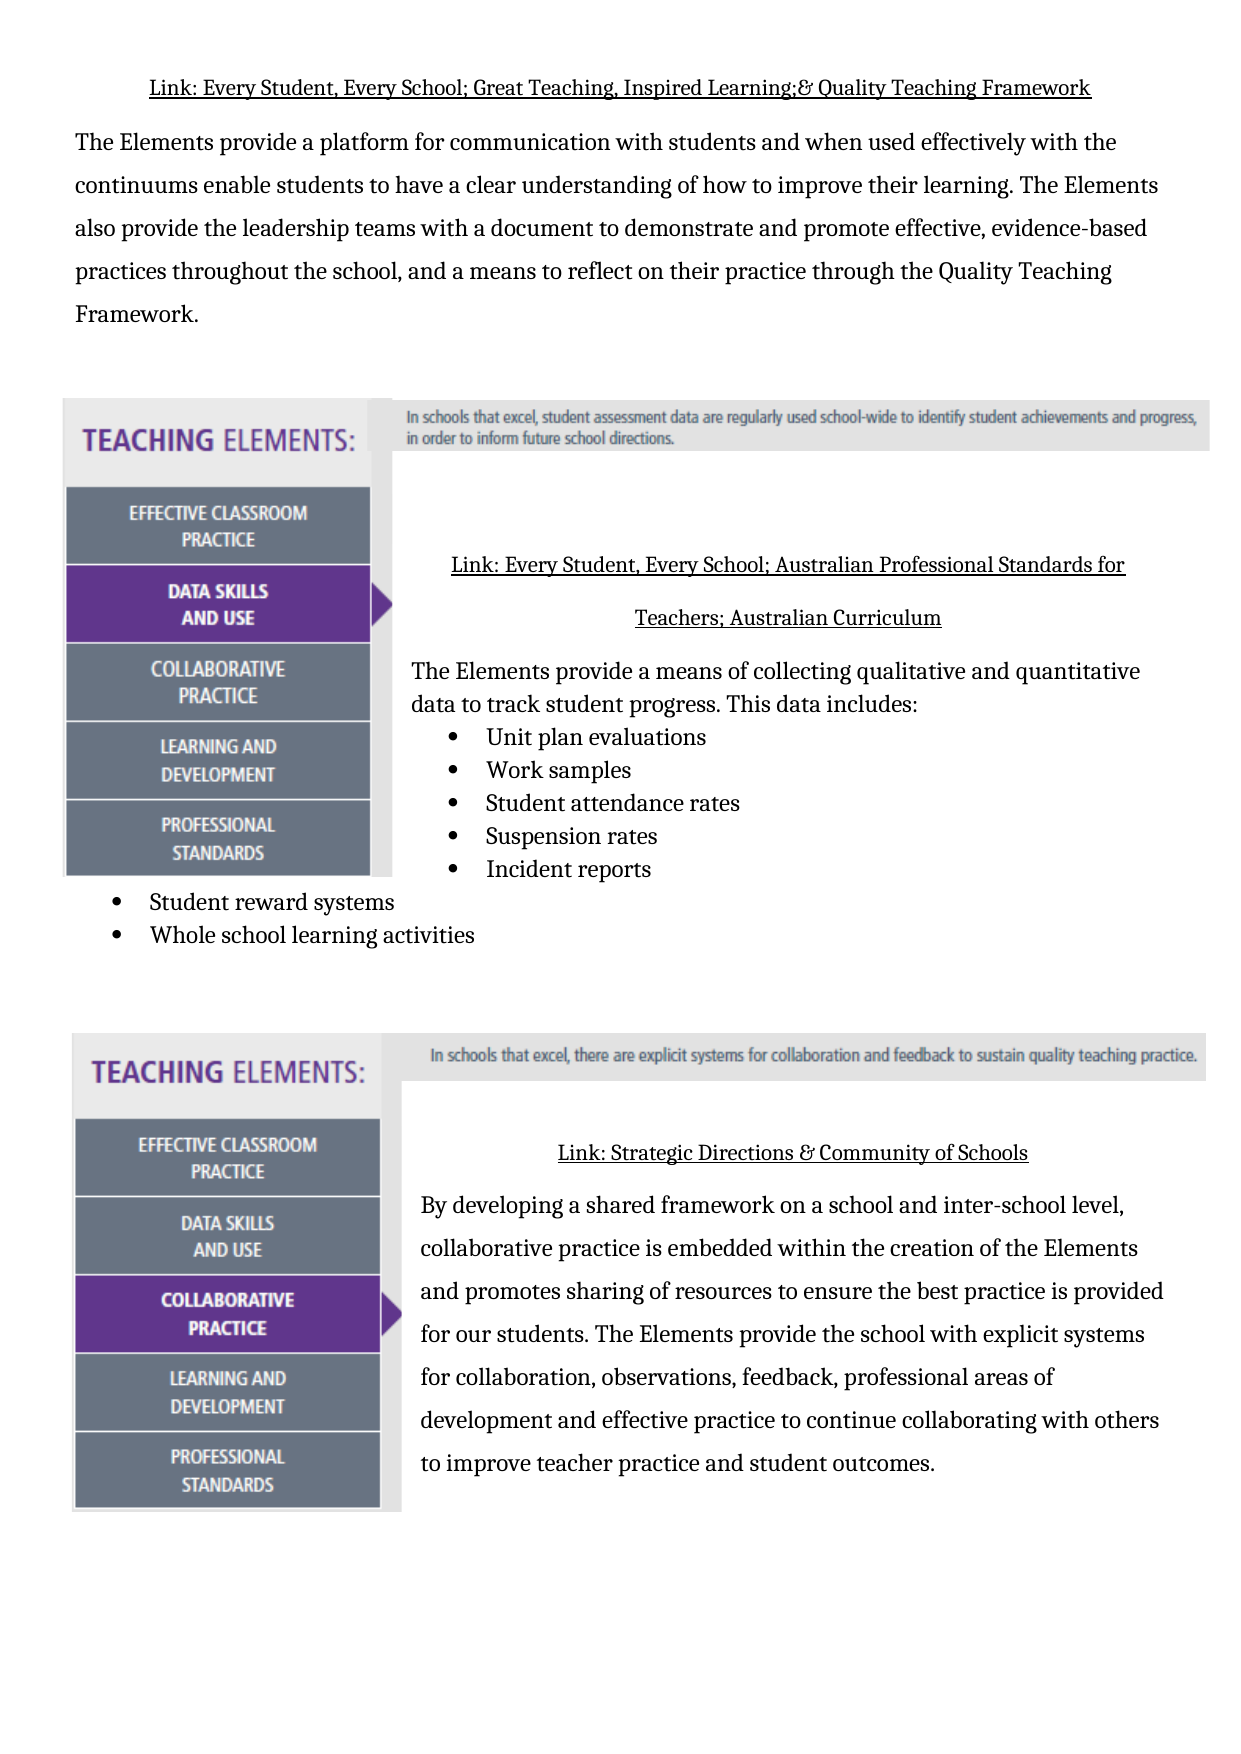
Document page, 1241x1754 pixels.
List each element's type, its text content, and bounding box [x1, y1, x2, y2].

list Incident reports [112, 855, 1165, 884]
picture [71, 1033, 1206, 1512]
list Student reward systems [112, 888, 1165, 917]
list Whole school learning activities [112, 921, 1165, 950]
text By developing a shared framework on a school and inter-school level, collaborative practice is embedded within the creation of the Elements and promotes sharing of resources to ensure the best practice is provided for our students. The Elements provide the school with explicit systems for collaboration, observations, feedback, professional areas of development and effective practice to continue collaborating with others to improve teacher practice and student outcomes. [402, 1191, 1165, 1478]
text The Elements provide a platform for communication with students and when used effectively with the continuums enable students to have a clear understanding of how to improve their learning. The Elements also provide the leadership teams with a document to demonstrate and promote effective, evidence-based practices throughout the school, and a means to reflect on their practice through the Quality Teaching Framework. [75, 128, 1165, 329]
text Link: Every Student, Every School; Great Teaching, Inspired Learning;& Quality Teaching Framework [75, 75, 1165, 101]
picture [62, 398, 1211, 877]
text The Elements provide a means of collecting qualitative and quantitative data to track student progress. This data includes: [393, 657, 1165, 719]
list Suspension rates [393, 822, 1165, 851]
text Link: Every Student, Every School; Australian Professional Standards for Teachers; Australian Curriculum [393, 451, 1165, 631]
list Student attendance rates [393, 789, 1165, 818]
list Work samples [393, 756, 1165, 785]
list Unit plan evaluations [393, 723, 1165, 752]
text Link: Strategic Directions & Community of Schools [402, 1081, 1165, 1166]
